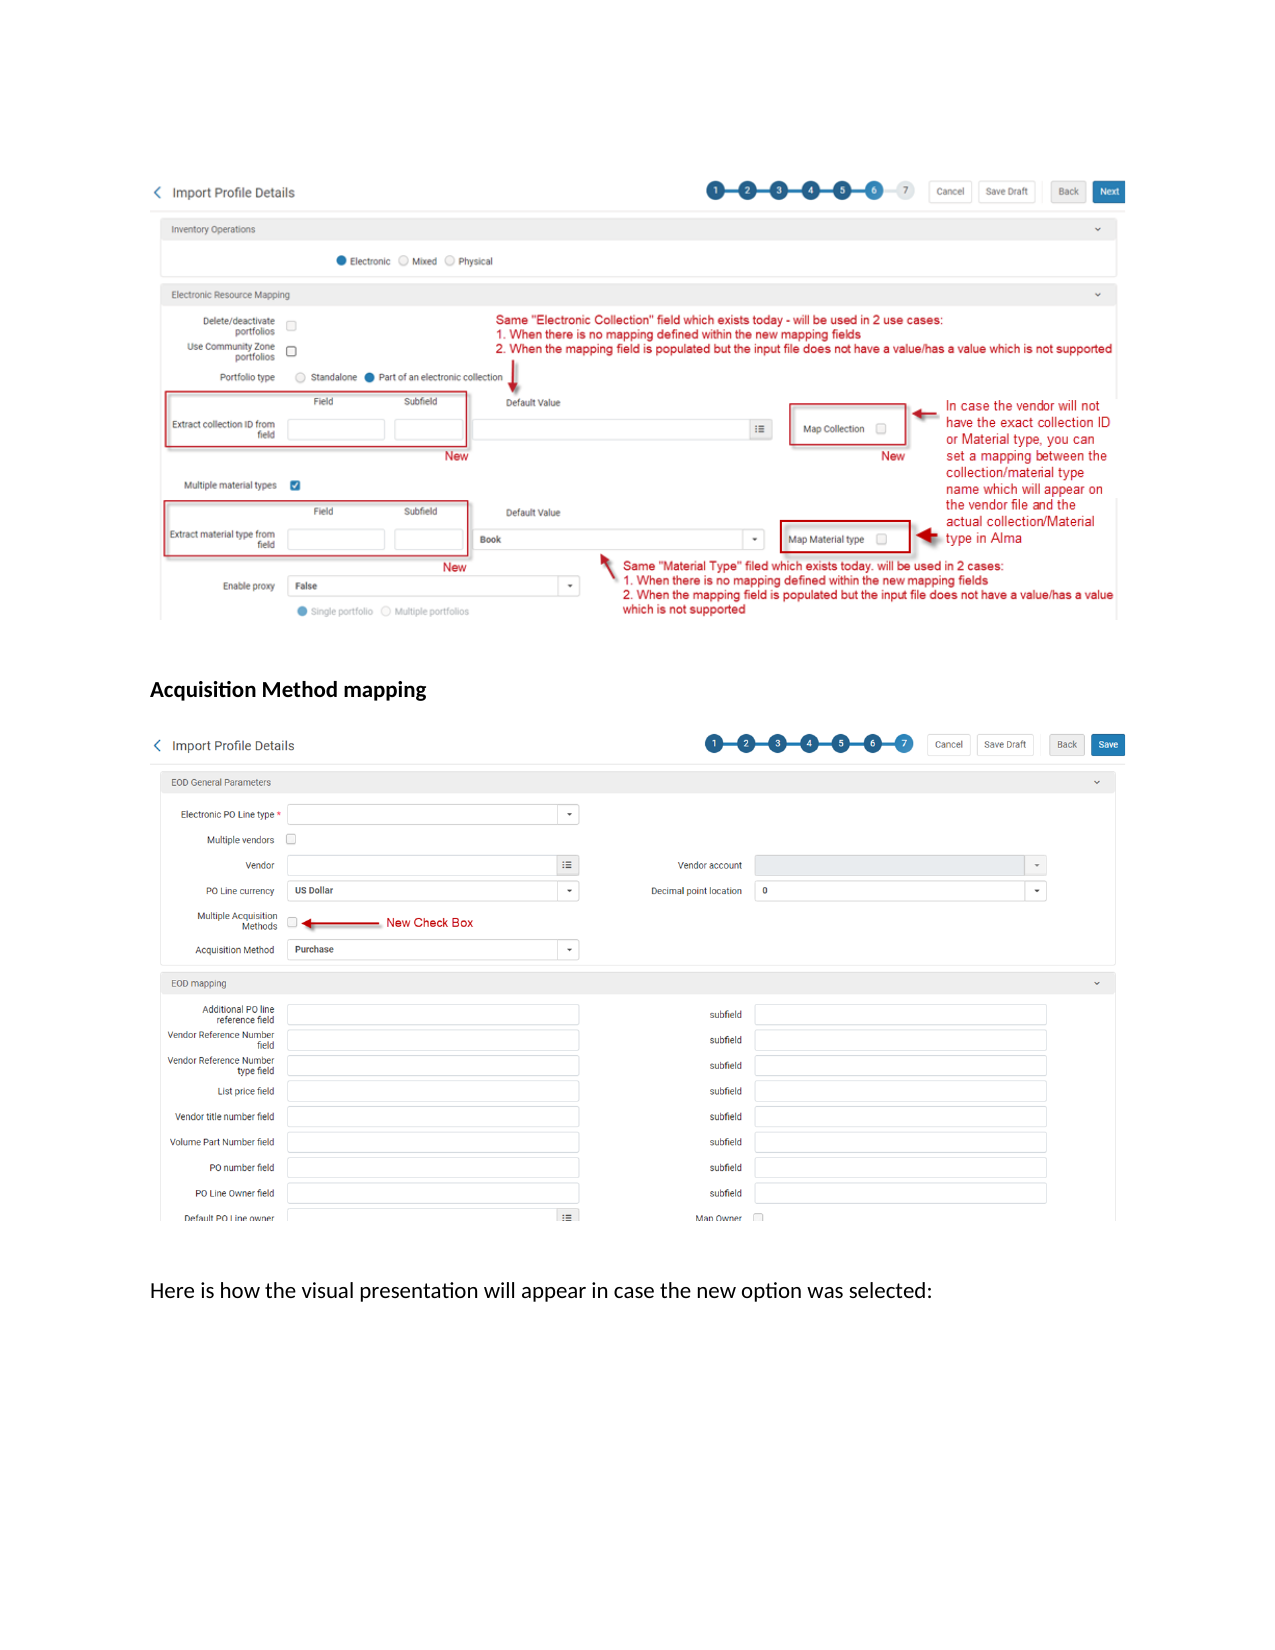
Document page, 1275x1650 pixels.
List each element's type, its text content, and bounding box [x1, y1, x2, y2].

text Here is how the visual presentation will appear in case the new option was selected: [150, 1276, 1125, 1304]
picture [150, 178, 1125, 620]
text Acquisition Method mapping [150, 675, 1125, 703]
picture [150, 731, 1125, 1221]
